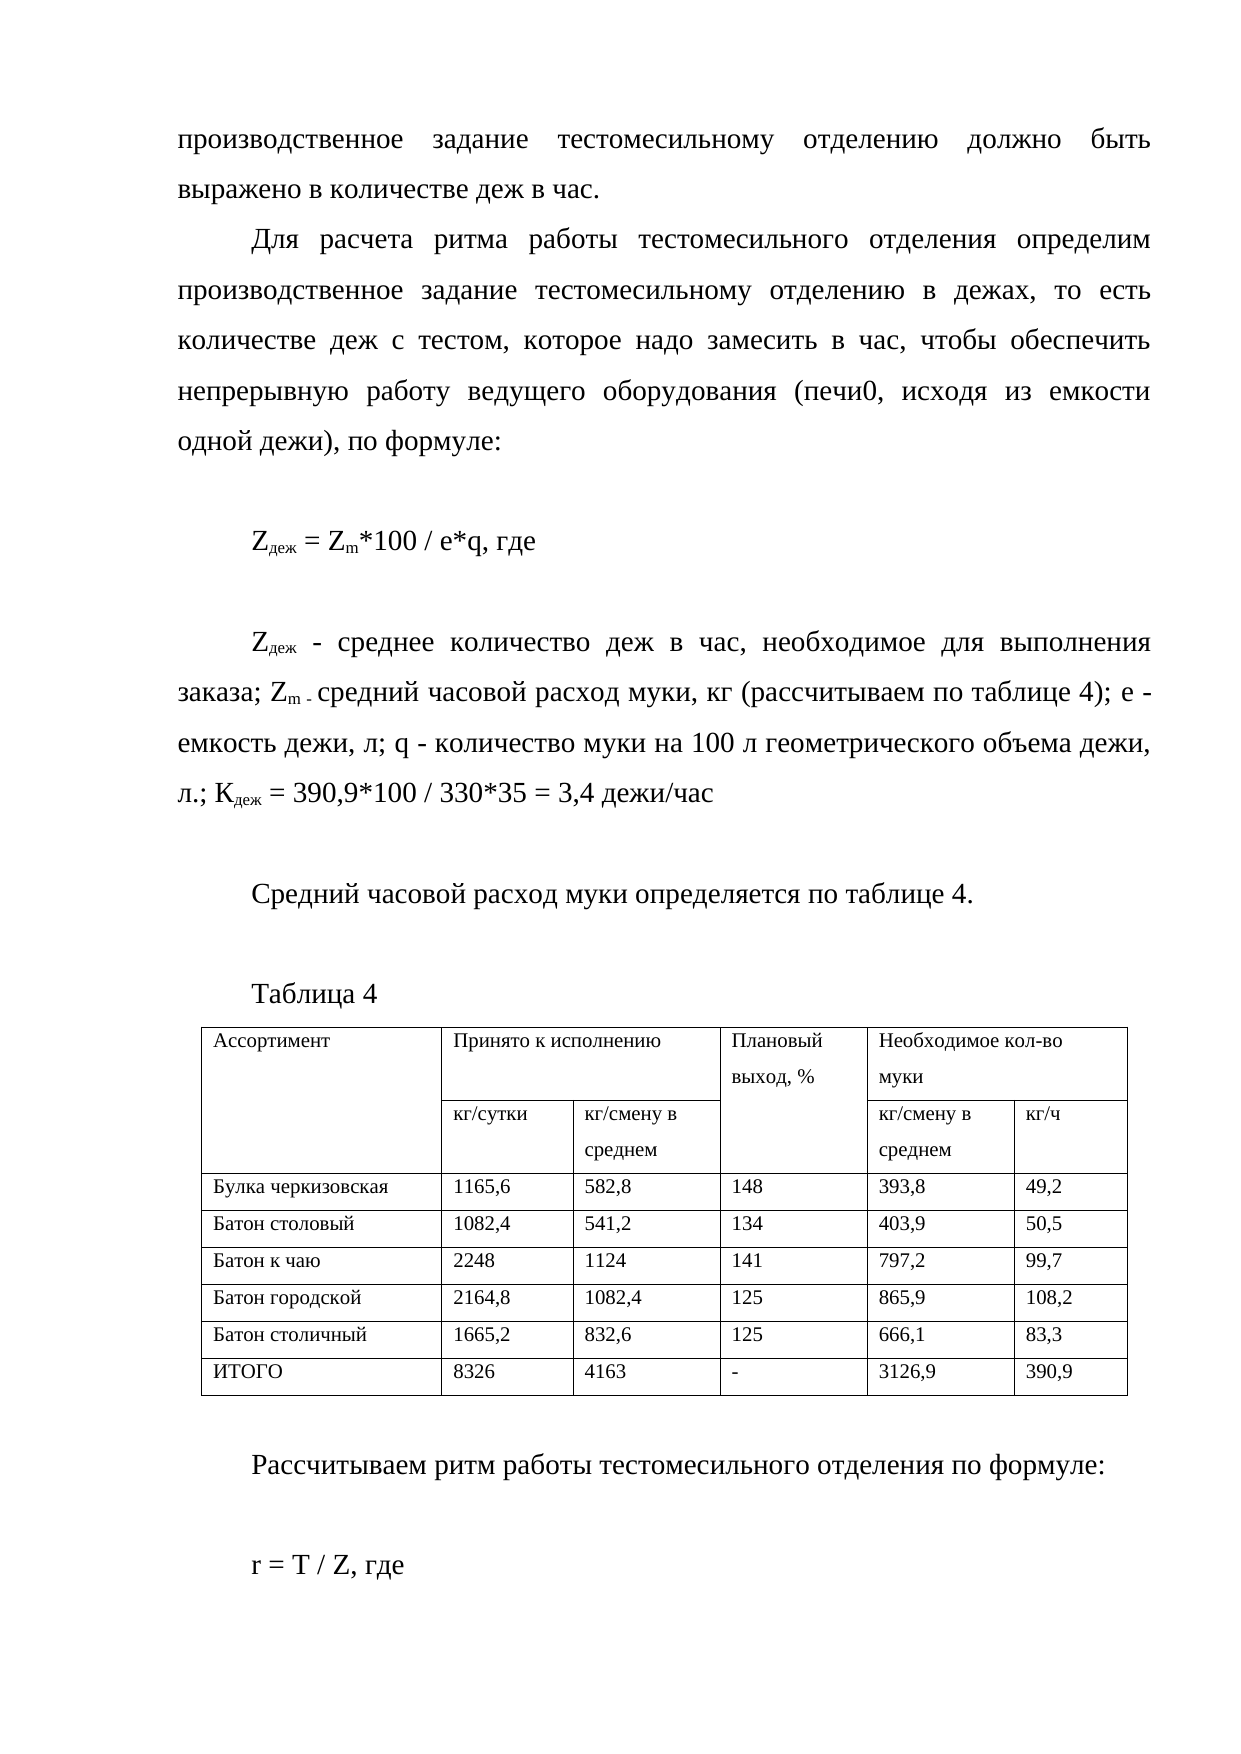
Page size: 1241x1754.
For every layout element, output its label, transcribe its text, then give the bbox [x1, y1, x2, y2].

table_cell 148 [721, 1174, 867, 1210]
table_cell 49,2 [1015, 1174, 1127, 1210]
table_cell 865,9 [868, 1285, 1014, 1321]
table_cell 2164,8 [442, 1285, 573, 1321]
text Zдеж - среднее количество деж в час, необходимое для выполнения заказа; Zm - средний часовой расход муки, кг (рассчитываем по таблице 4); e - емкость дежи, л; q - количество муки на 100 л геометрического объема дежи, л.; Кдеж = 390,9*100 / 330*35 = 3,4 дежи/час [177, 624, 1152, 809]
table_cell Батон городской [202, 1285, 441, 1321]
table_header Необходимое кол-во муки [868, 1028, 1127, 1100]
table_cell 1124 [574, 1248, 720, 1284]
table_cell кг/сутки [442, 1101, 573, 1173]
table_cell 134 [721, 1211, 867, 1247]
table_cell 832,6 [574, 1322, 720, 1358]
table_cell 541,2 [574, 1211, 720, 1247]
table_cell 141 [721, 1248, 867, 1284]
table_cell 50,5 [1015, 1211, 1127, 1247]
table_cell 666,1 [868, 1322, 1014, 1358]
table_cell 1082,4 [574, 1285, 720, 1321]
table_cell 3126,9 [868, 1359, 1014, 1395]
table_cell кг/смену в среднем [574, 1101, 720, 1173]
table_cell Булка черкизовская [202, 1174, 441, 1210]
table_cell 393,8 [868, 1174, 1014, 1210]
table_cell Батон к чаю [202, 1248, 441, 1284]
table_cell 108,2 [1015, 1285, 1127, 1321]
text Рассчитываем ритм работы тестомесильного отделения по формуле: [177, 1447, 1152, 1480]
table_cell 99,7 [1015, 1248, 1127, 1284]
table_cell кг/смену в среднем [868, 1101, 1014, 1173]
table_cell 1165,6 [442, 1174, 573, 1210]
table_cell 1665,2 [442, 1322, 573, 1358]
table_cell 125 [721, 1322, 867, 1358]
table_cell 1082,4 [442, 1211, 573, 1247]
table_cell 403,9 [868, 1211, 1014, 1247]
table_cell 125 [721, 1285, 867, 1321]
table_cell 582,8 [574, 1174, 720, 1210]
text Таблица 4 [177, 976, 1152, 1010]
text r = T / Z, где [177, 1547, 1152, 1581]
table_cell Батон столовый [202, 1211, 441, 1247]
table_header Плановый выход, % [721, 1028, 867, 1173]
table_header Принято к исполнению [442, 1028, 720, 1100]
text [177, 121, 1152, 205]
text Для расчета ритма работы тестомесильного отделения определим производственное задание тестомесильному отделению в дежах, то есть количестве деж с тестом, которое надо замесить в час, чтобы обеспечить непрерывную работу ведущего оборудования (печи0, исходя из емкости одной дежи), по формуле: [177, 222, 1152, 456]
table_cell 2248 [442, 1248, 573, 1284]
table_cell кг/ч [1015, 1101, 1127, 1173]
text Zдеж = Zm*100 / e*q, где [177, 523, 1152, 557]
table_cell 83,3 [1015, 1322, 1127, 1358]
text Средний часовой расход муки определяется по таблице 4. [177, 876, 1152, 909]
table_cell Батон столичный [202, 1322, 441, 1358]
table_cell ИТОГО [202, 1359, 441, 1395]
table_header Ассортимент [202, 1028, 441, 1173]
table_cell 8326 [442, 1359, 573, 1395]
table_cell - [721, 1359, 867, 1395]
table_cell 797,2 [868, 1248, 1014, 1284]
table_cell 4163 [574, 1359, 720, 1395]
table_cell 390,9 [1015, 1359, 1127, 1395]
